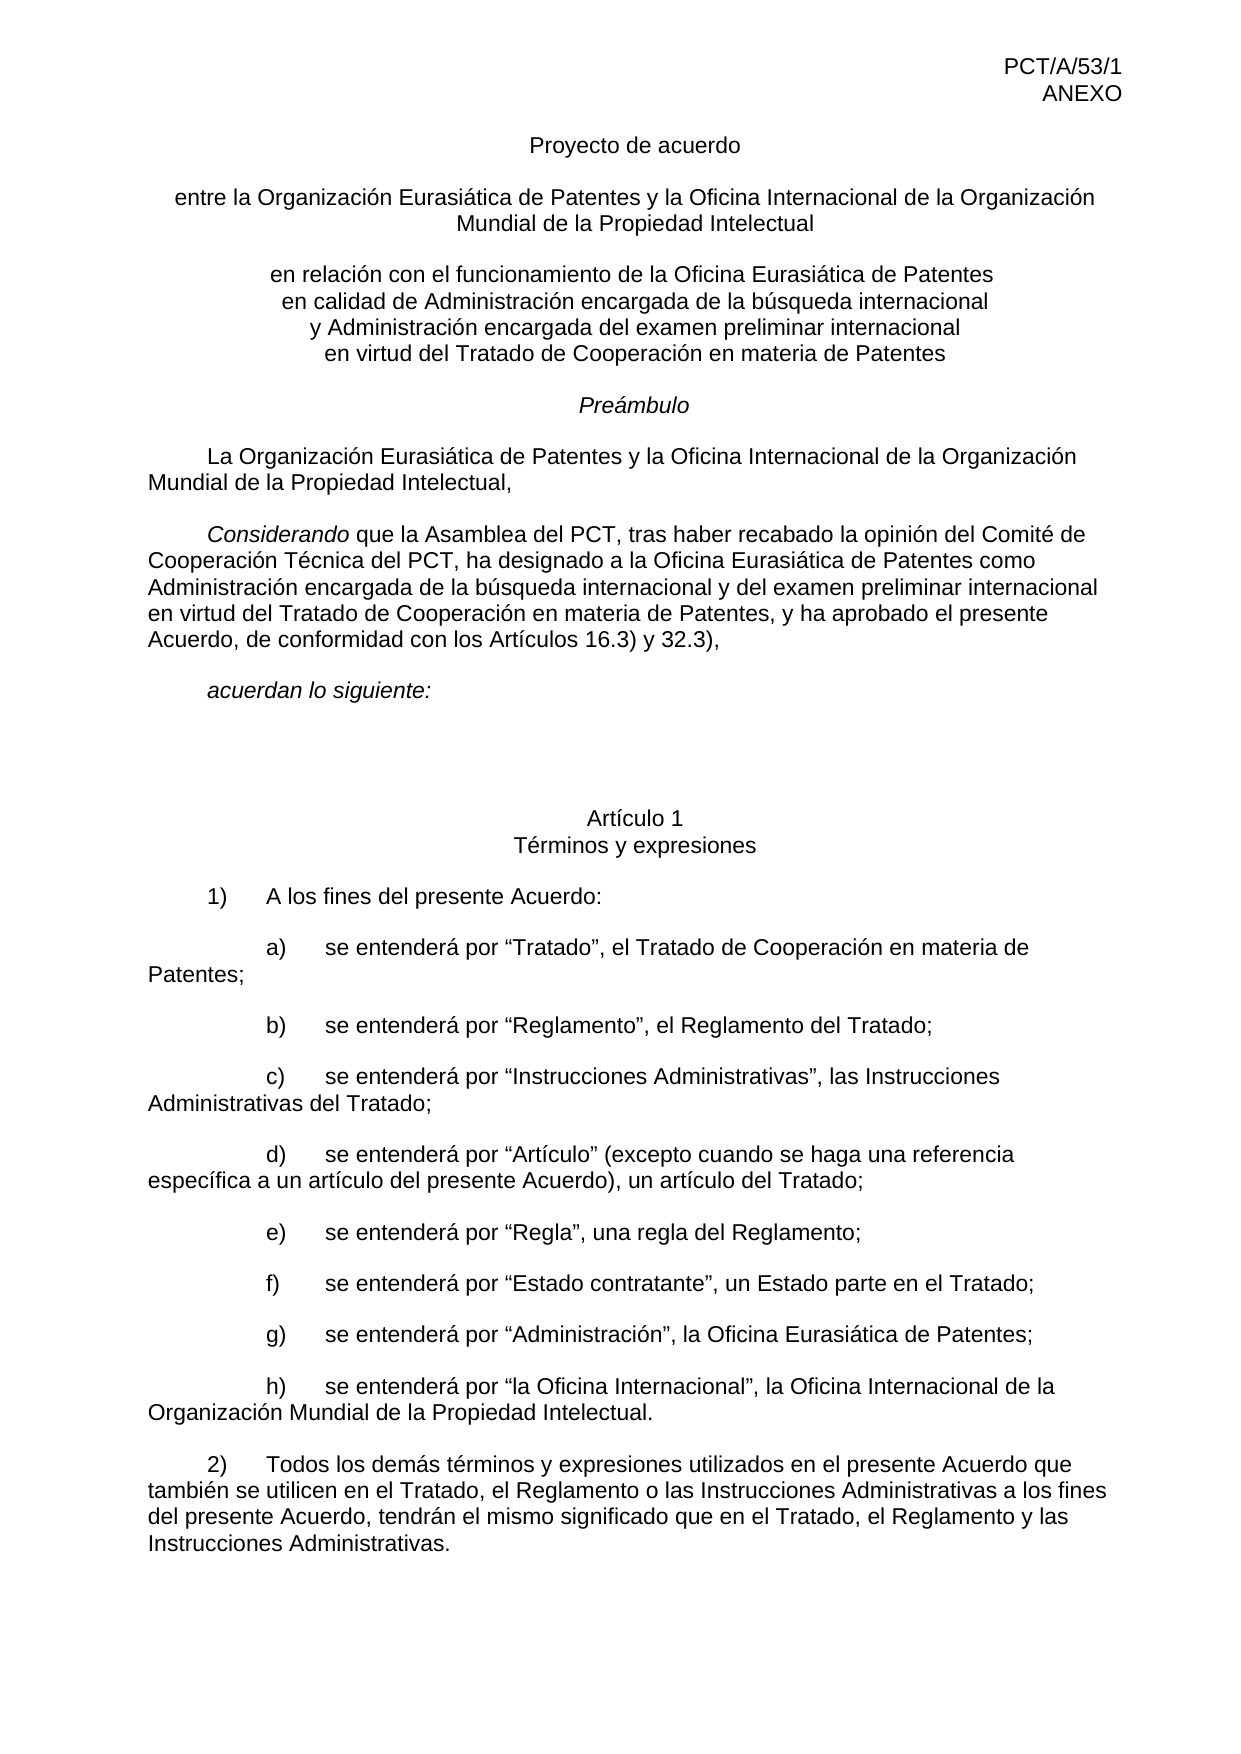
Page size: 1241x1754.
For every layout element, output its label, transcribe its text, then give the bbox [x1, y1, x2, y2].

text c) se entenderá por “Instrucciones Administrativas”, las Instrucciones Administrativas del Tratado; [148, 1063, 1122, 1116]
text b) se entenderá por “Reglamento”, el Reglamento del Tratado; [148, 1012, 1122, 1038]
text Proyecto de acuerdo [148, 132, 1122, 158]
text entre la Organización Eurasiática de Patentes y la Oficina Internacional de la Organización Mundial de la Propiedad Intelectual [148, 183, 1122, 236]
text La Organización Eurasiática de Patentes y la Oficina Internacional de la Organización Mundial de la Propiedad Intelectual, [148, 443, 1122, 496]
text g) se entenderá por “Administración”, la Oficina Eurasiática de Patentes; [148, 1321, 1122, 1348]
text d) se entenderá por “Artículo” (excepto cuando se haga una referencia específica a un artículo del presente Acuerdo), un artículo del Tratado; [148, 1141, 1122, 1194]
text e) se entenderá por “Regla”, una regla del Reglamento; [148, 1219, 1122, 1245]
text f) se entenderá por “Estado contratante”, un Estado parte en el Tratado; [148, 1270, 1122, 1296]
subtitle Artículo 1 Términos y expresiones [148, 805, 1122, 858]
text en relación con el funcionamiento de la Oficina Eurasiática de Patentes en calidad de Administración encargada de la búsqueda internacional y Administración encargada del examen preliminar internacional en virtud del Tratado de Cooperación en materia de Patentes [148, 261, 1122, 367]
text h) se entenderá por “la Oficina Internacional”, la Oficina Internacional de la Organización Mundial de la Propiedad Intelectual. [148, 1373, 1122, 1426]
text 1) A los fines del presente Acuerdo: [148, 883, 1122, 909]
text Considerando que la Asamblea del PCT, tras haber recabado la opinión del Comité de Cooperación Técnica del PCT, ha designado a la Oficina Eurasiática de Patentes como Administración encargada de la búsqueda internacional y del examen preliminar internacional en virtud del Tratado de Cooperación en materia de Patentes, y ha aprobado el presente Acuerdo, de conformidad con los Artículos 16.3) y 32.3), [148, 521, 1122, 652]
text Preámbulo [148, 392, 1122, 418]
text acuerdan lo siguiente: [148, 677, 1122, 704]
text a) se entenderá por “Tratado”, el Tratado de Cooperación en materia de Patentes; [148, 934, 1122, 987]
text 2) Todos los demás términos y expresiones utilizados en el presente Acuerdo que también se utilicen en el Tratado, el Reglamento o las Instrucciones Administrativas a los fines del presente Acuerdo, tendrán el mismo significado que en el Tratado, el Reglamento y las Instrucciones Administrativas. [148, 1451, 1122, 1556]
